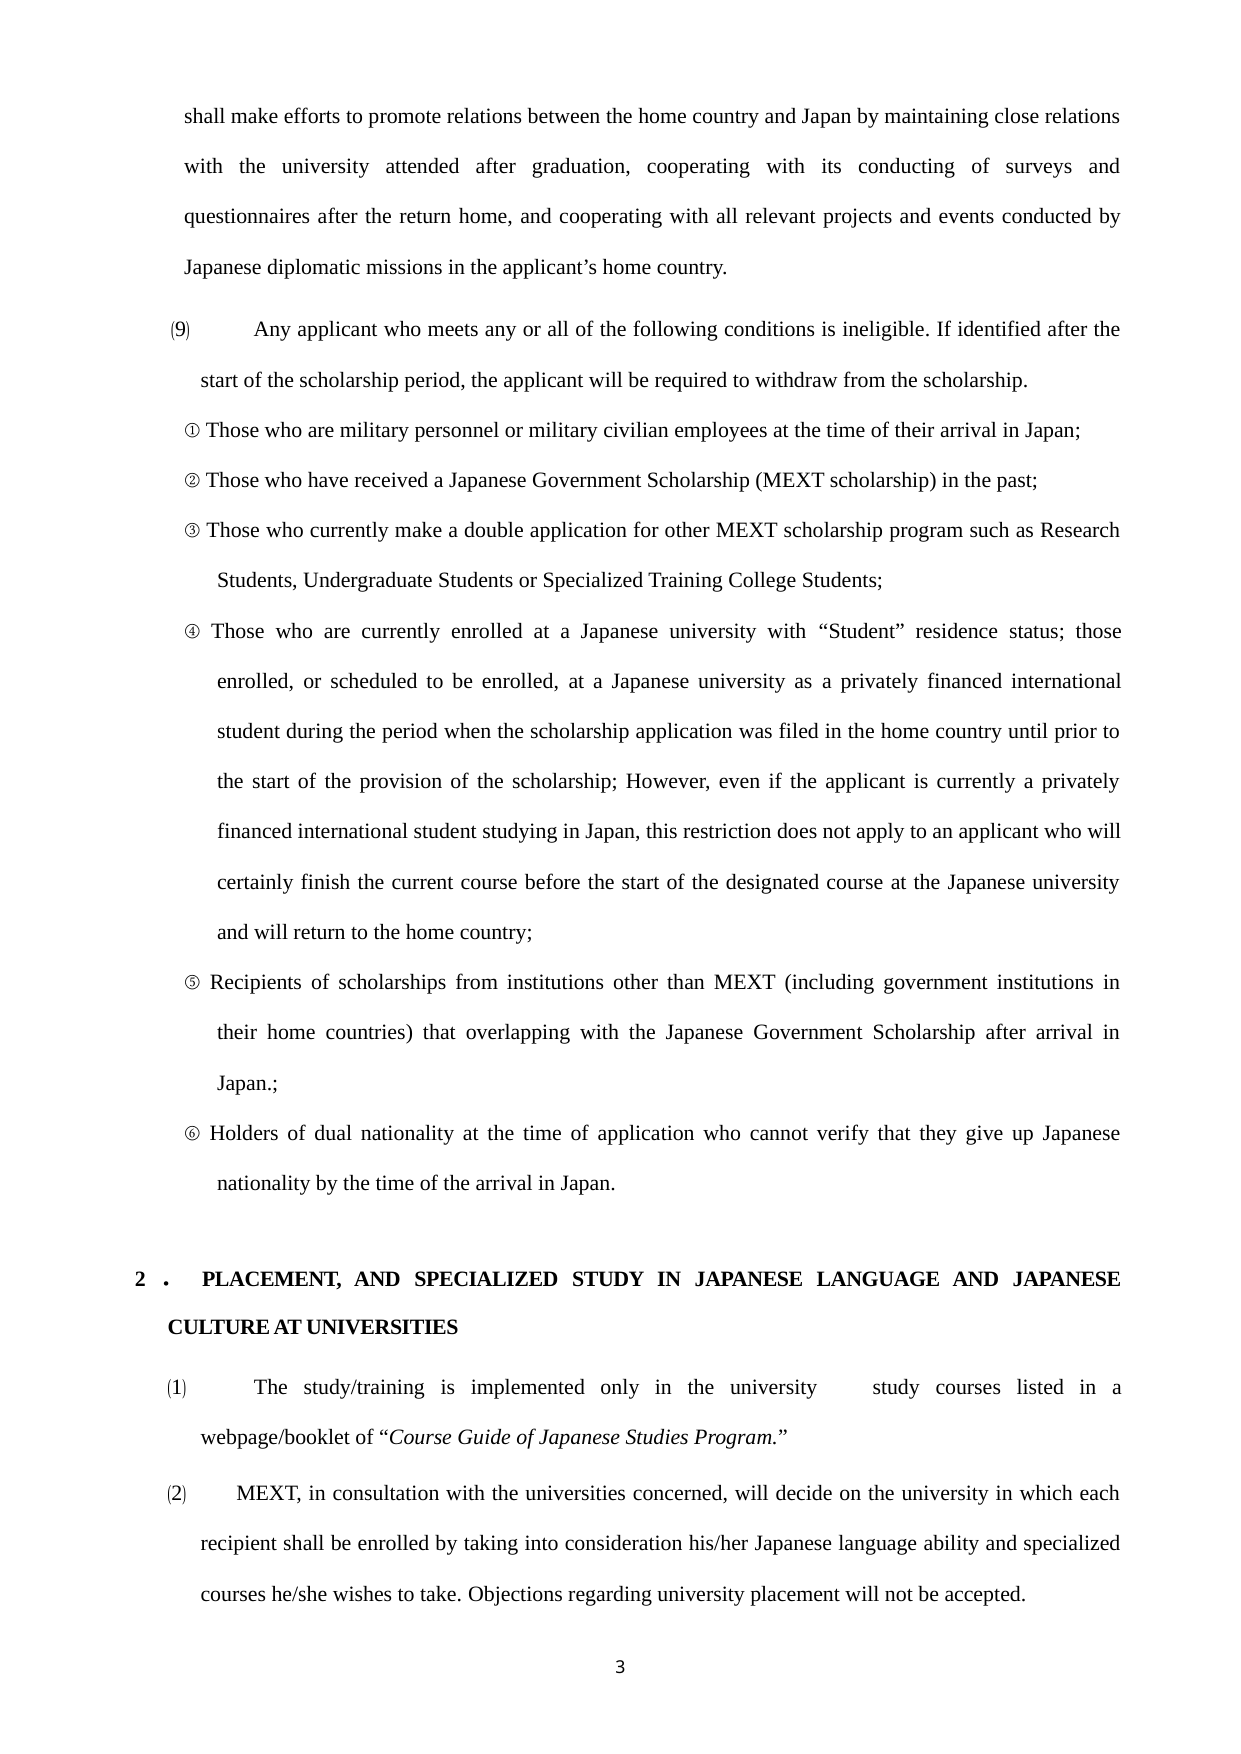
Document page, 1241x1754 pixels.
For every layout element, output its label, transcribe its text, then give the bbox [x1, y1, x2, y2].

text ② Those who have received a Japanese Government Scholarship (MEXT scholarship) in the past; [177, 454, 1122, 505]
text ④ Those who are currently enrolled at a Japanese university with “Student” residence status; those enrolled, or scheduled to be enrolled, at a Japanese university as a privately financed international student during the period when the scholarship application was filed in the home country until prior to the start of the provision of the scholarship; However, even if the applicant is currently a privately financed international student studying in Japan, this restriction does not apply to an applicant who will certainly finish the current course before the start of the designated course at the Japanese university and will return to the home country; [177, 605, 1122, 957]
text (2) MEXT, in consultation with the universities concerned, will decide on the university in which each recipient shall be enrolled by taking into consideration his/her Japanese language ability and specialized courses he/she wishes to take. Objections regarding university placement will not be accepted. [151, 1467, 1122, 1618]
text 2．PLACEMENT, AND SPECIALIZED STUDY IN JAPANESE LANGUAGE AND JAPANESE CULTURE AT UNIVERSITIES [118, 1252, 1122, 1352]
text ① Those who are military personnel or military civilian employees at the time of their arrival in Japan; [177, 404, 1122, 454]
text (9) Any applicant who meets any or all of the following conditions is ineligible. If identified after the start of the scholarship period, the applicant will be required to withdraw from the scholarship. [151, 304, 1122, 404]
text (1) The study/training is implemented only in the university study courses listed in a webpage/booklet of “Course Guide of Japanese Studies Program.” [151, 1361, 1122, 1462]
text ③ Those who currently make a double application for other MEXT scholarship program such as Research Students, Undergraduate Students or Specialized Training College Students; [177, 505, 1122, 605]
text ⑤ Recipients of scholarships from institutions other than MEXT (including government institutions in their home countries) that overlapping with the Japanese Government Scholarship after arrival in Japan.; [177, 957, 1122, 1107]
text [151, 91, 1122, 291]
text ⑥ Holders of dual nationality at the time of application who cannot verify that they give up Japanese nationality by the time of the arrival in Japan. [177, 1107, 1122, 1208]
